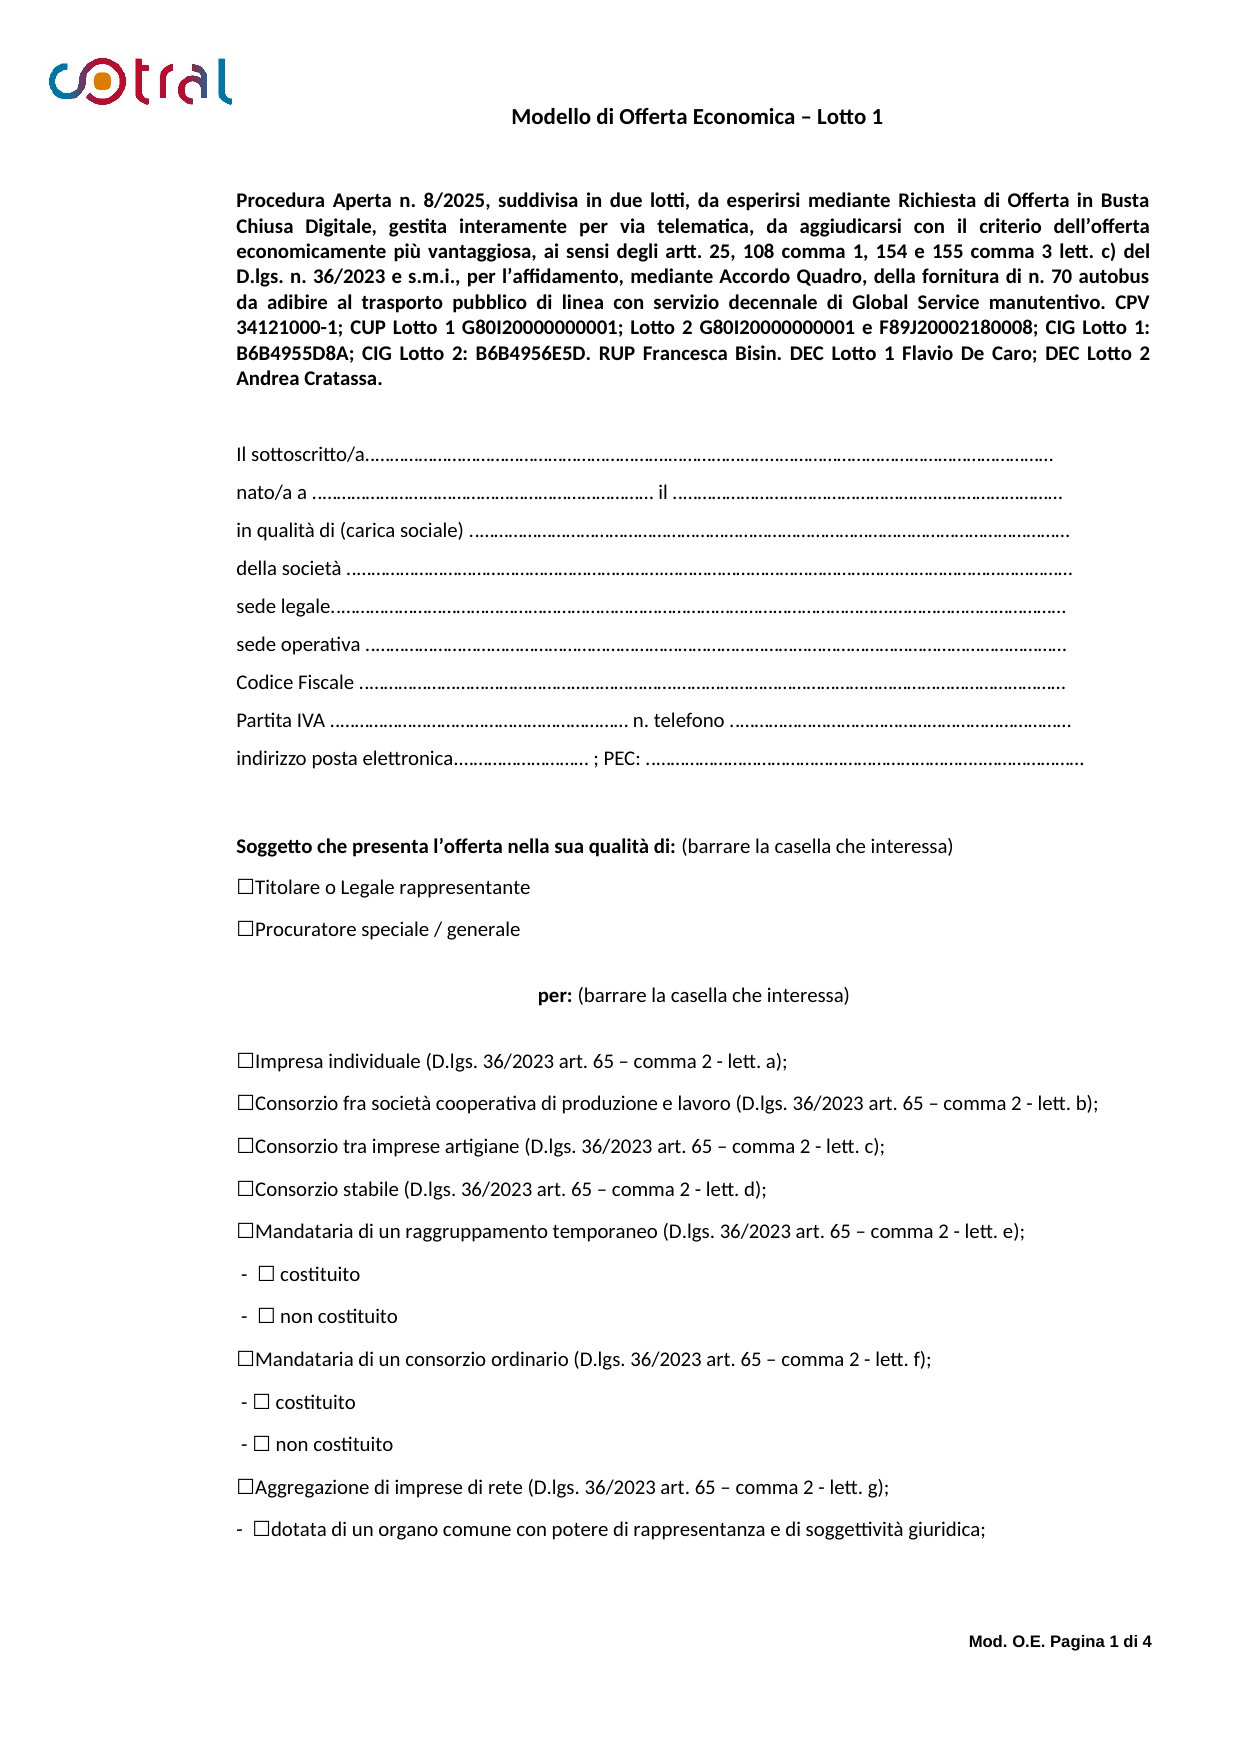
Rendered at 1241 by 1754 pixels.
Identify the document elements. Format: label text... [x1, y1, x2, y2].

text - costituito [236, 1259, 1152, 1287]
text sede operativa . [236, 631, 1152, 657]
text della società . [236, 555, 1152, 581]
text sede legale. [236, 593, 1152, 619]
text - non costituito [236, 1302, 1152, 1330]
text Procuratore speciale / generale [236, 914, 1152, 943]
text Titolare o Legale rappresentante [236, 872, 1152, 900]
text indirizzo posta elettronica. ; PEC: . [236, 745, 1152, 770]
text Consorzio stabile (D.lgs. 36/2023 art. 65 – comma 2 - lett. d); [236, 1174, 1152, 1202]
text Mandataria di un raggruppamento temporaneo (D.lgs. 36/2023 art. 65 – comma 2 - lett. e); [236, 1216, 1152, 1245]
text Partita IVA . n. telefono . [236, 707, 1152, 732]
text in qualità di (carica sociale) . [236, 517, 1152, 543]
text - costituito [236, 1387, 1152, 1415]
text - dotata di un organo comune con potere di rappresentanza e di soggettività giuridica; [236, 1514, 1152, 1543]
text Consorzio tra imprese artigiane (D.lgs. 36/2023 art. 65 – comma 2 - lett. c); [236, 1131, 1152, 1159]
text Il sottoscritto/a. [236, 442, 1152, 467]
picture [3, 4, 277, 158]
text Soggetto che presenta l’offerta nella sua qualità di: (barrare la casella che interessa) [236, 834, 1152, 859]
text Aggregazione di imprese di rete (D.lgs. 36/2023 art. 65 – comma 2 - lett. g); [236, 1472, 1152, 1500]
text nato/a a . il . [236, 479, 1152, 505]
text Mandataria di un consorzio ordinario (D.lgs. 36/2023 art. 65 – comma 2 - lett. f); [236, 1344, 1152, 1373]
text per: (barrare la casella che interessa) [236, 982, 1152, 1008]
text - non costituito [236, 1429, 1152, 1458]
text Procedura Aperta n. 8/2025, suddivisa in due lotti, da esperirsi mediante Richiesta di Offerta in Busta Chiusa Digitale, gestita interamente per via telematica, da aggiudicarsi con il criterio dell’offerta economicamente più vantaggiosa, ai sensi degli artt. 25, 108 comma 1, 154 e 155 comma 3 lett. c) del D.lgs. n. 36/2023 e s.m.i., per l’affidamento, mediante Accordo Quadro, della fornitura di n. 70 autobus da adibire al trasporto pubblico di linea con servizio decennale di Global Service manutentivo. CPV 34121000-1; CUP Lotto 1 G80I20000000001; Lotto 2 G80I20000000001 e F89J20002180008; CIG Lotto 1: B6B4955D8A; CIG Lotto 2: B6B4956E5D. RUP Francesca Bisin. DEC Lotto 1 Flavio De Caro; DEC Lotto 2 Andrea Cratassa. [236, 187, 1152, 391]
text Impresa individuale (D.lgs. 36/2023 art. 65 – comma 2 - lett. a); [236, 1046, 1152, 1074]
text Consorzio fra società cooperativa di produzione e lavoro (D.lgs. 36/2023 art. 65 – comma 2 - lett. b); [236, 1088, 1152, 1117]
text Codice Fiscale . [236, 669, 1152, 694]
